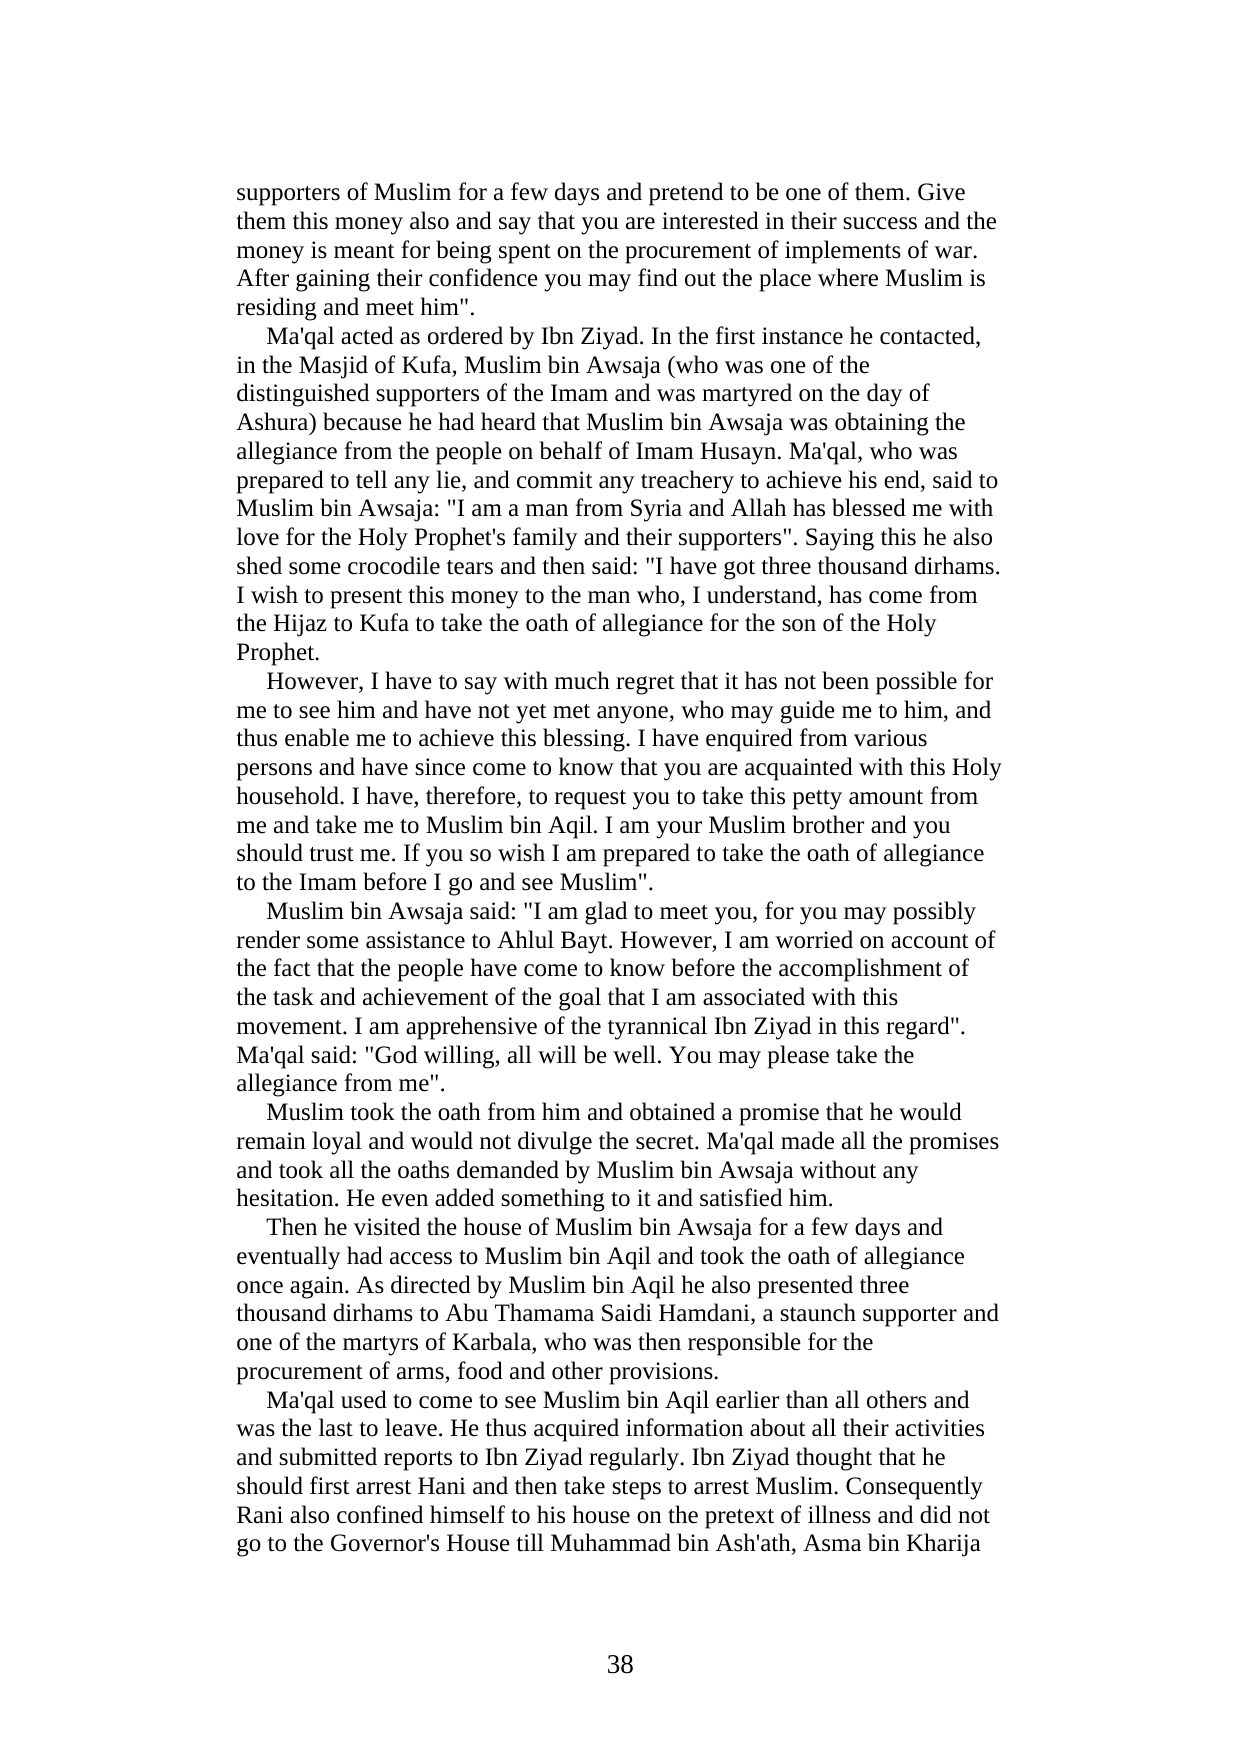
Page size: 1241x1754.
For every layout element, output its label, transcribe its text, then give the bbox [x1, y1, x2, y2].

text Ma'qal acted as ordered by Ibn Ziyad. In the first instance he contacted, in the Masjid of Kufa, Muslim bin Awsaja (who was one of the distinguished supporters of the Imam and was martyred on the day of Ashura) because he had heard that Muslim bin Awsaja was obtaining the allegiance from the people on behalf of Imam Husayn. Ma'qal, who was prepared to tell any lie, and commit any treachery to achieve his end, said to Muslim bin Awsaja: "I am a man from Syria and Allah has blessed me with love for the Holy Prophet's family and their supporters". Saying this he also shed some crocodile tears and then said: "I have got three thousand dirhams. I wish to present this money to the man who, I understand, has come from the Hijaz to Kufa to take the oath of allegiance for the son of the Holy Prophet. [236, 321, 1004, 666]
text Muslim bin Awsaja said: "I am glad to meet you, for you may possibly render some assistance to Ahlul Bayt. However, I am worried on account of the fact that the people have come to know before the accomplishment of the task and achievement of the goal that I am associated with this movement. I am apprehensive of the tyrannical Ibn Ziyad in this regard". Ma'qal said: "God willing, all will be well. You may please take the allegiance from me". [236, 896, 1004, 1097]
text Then he visited the house of Muslim bin Awsaja for a few days and eventually had access to Muslim bin Aqil and took the oath of allegiance once again. As directed by Muslim bin Aqil he also presented three thousand dirhams to Abu Thamama Saidi Hamdani, a staunch supporter and one of the martyrs of Karbala, who was then responsible for the procurement of arms, food and other provisions. [236, 1212, 1004, 1385]
text Ma'qal used to come to see Muslim bin Aqil earlier than all others and was the last to leave. He thus acquired information about all their activities and submitted reports to Ibn Ziyad regularly. Ibn Ziyad thought that he should first arrest Hani and then take steps to arrest Muslim. Consequently Rani also confined himself to his house on the pretext of illness and did not go to the Governor's House till Muhammad bin Ash'ath, Asma bin Kharija [236, 1385, 1004, 1557]
text supporters of Muslim for a few days and pretend to be one of them. Give them this money also and say that you are interested in their success and the money is meant for being spent on the procurement of implements of war. After gaining their confidence you may find out the place where Muslim is residing and meet him". [236, 177, 1004, 321]
text Muslim took the oath from him and obtained a promise that he would remain loyal and would not divulge the secret. Ma'qal made all the promises and took all the oaths demanded by Muslim bin Awsaja without any hesitation. He even added something to it and satisfied him. [236, 1097, 1004, 1212]
text However, I have to say with much regret that it has not been possible for me to see him and have not yet met anyone, who may guide me to him, and thus enable me to achieve this blessing. I have enquired from various persons and have since come to know that you are acquainted with this Holy household. I have, therefore, to request you to take this petty amount from me and take me to Muslim bin Aqil. I am your Muslim brother and you should trust me. If you so wish I am prepared to take the oath of allegiance to the Imam before I go and see Muslim". [236, 666, 1004, 896]
